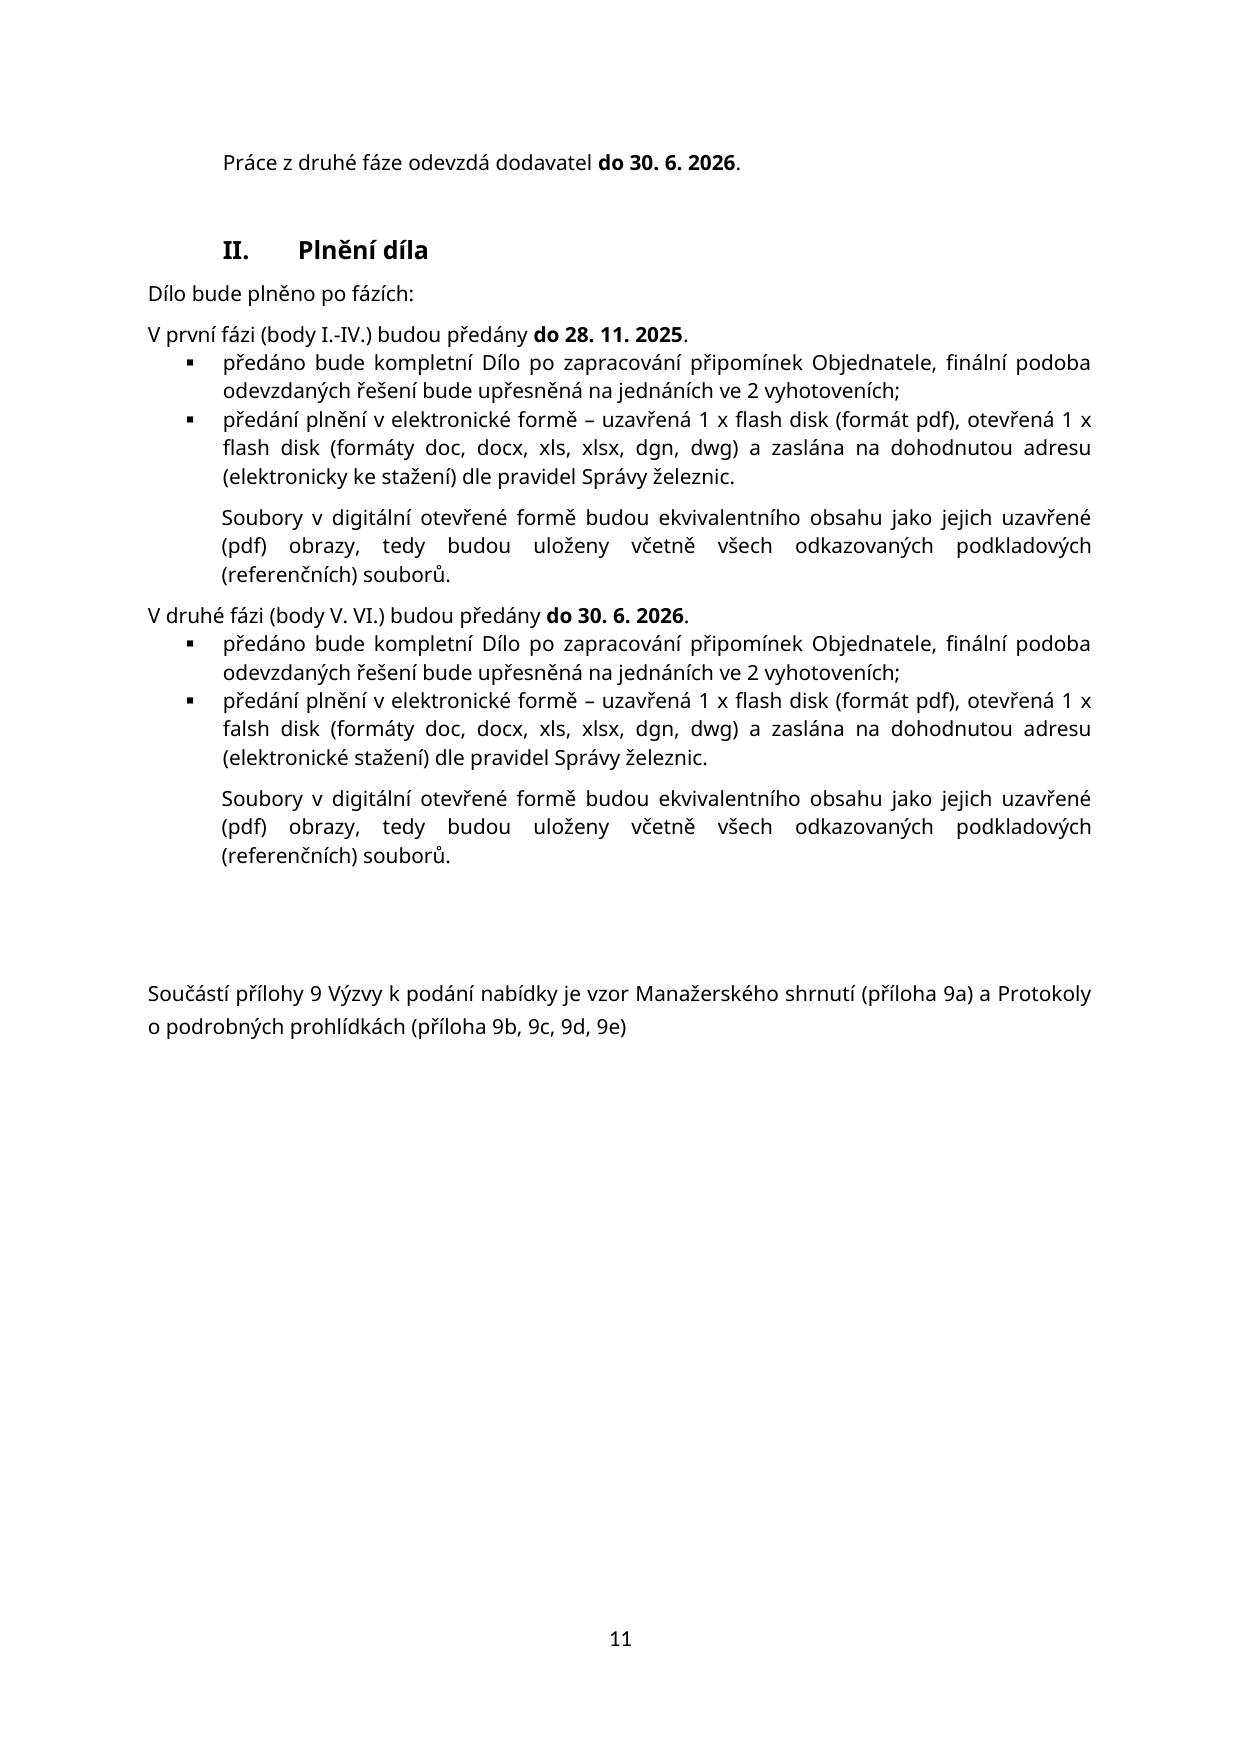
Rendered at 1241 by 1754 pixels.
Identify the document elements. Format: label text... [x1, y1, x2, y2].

list předáno bude kompletní Dílo po zapracování připomínek Objednatele, finální podoba odevzdaných řešení bude upřesněná na jednáních ve 2 vyhotoveních; [185, 348, 1093, 405]
list předáno bude kompletní Dílo po zapracování připomínek Objednatele, finální podoba odevzdaných řešení bude upřesněná na jednáních ve 2 vyhotoveních; [185, 629, 1093, 686]
list předání plnění v elektronické formě – uzavřená 1 x flash disk (formát pdf), otevřená 1 x flash disk (formáty doc, docx, xls, xlsx, dgn, dwg) a zaslána na dohodnutou adresu (elektronicky ke stažení) dle pravidel Správy železnic. [185, 405, 1093, 490]
text Součástí přílohy 9 Výzvy k podání nabídky je vzor Manažerského shrnutí (příloha 9a) a Protokoly o podrobných prohlídkách (příloha 9b, 9c, 9d, 9e) [148, 979, 1093, 1040]
text Soubory v digitální otevřené formě budou ekvivalentního obsahu jako jejich uzavřené (pdf) obrazy, tedy budou uloženy včetně všech odkazovaných podkladových (referenčních) souborů. [221, 784, 1093, 869]
list Plnění díla [223, 232, 1093, 266]
text V první fázi (body I.-IV.) budou předány do 28. 11. 2025. [148, 320, 1093, 348]
list předání plnění v elektronické formě – uzavřená 1 x flash disk (formát pdf), otevřená 1 x falsh disk (formáty doc, docx, xls, xlsx, dgn, dwg) a zaslána na dohodnutou adresu (elektronické stažení) dle pravidel Správy železnic. [185, 686, 1093, 771]
text Soubory v digitální otevřené formě budou ekvivalentního obsahu jako jejich uzavřené (pdf) obrazy, tedy budou uloženy včetně všech odkazovaných podkladových (referenčních) souborů. [221, 503, 1093, 588]
text V druhé fázi (body V. VI.) budou předány do 30. 6. 2026. [148, 601, 1093, 629]
text Dílo bude plněno po fázích: [148, 279, 1093, 307]
text Práce z druhé fáze odevzdá dodavatel do 30. 6. 2026. [223, 148, 1093, 176]
